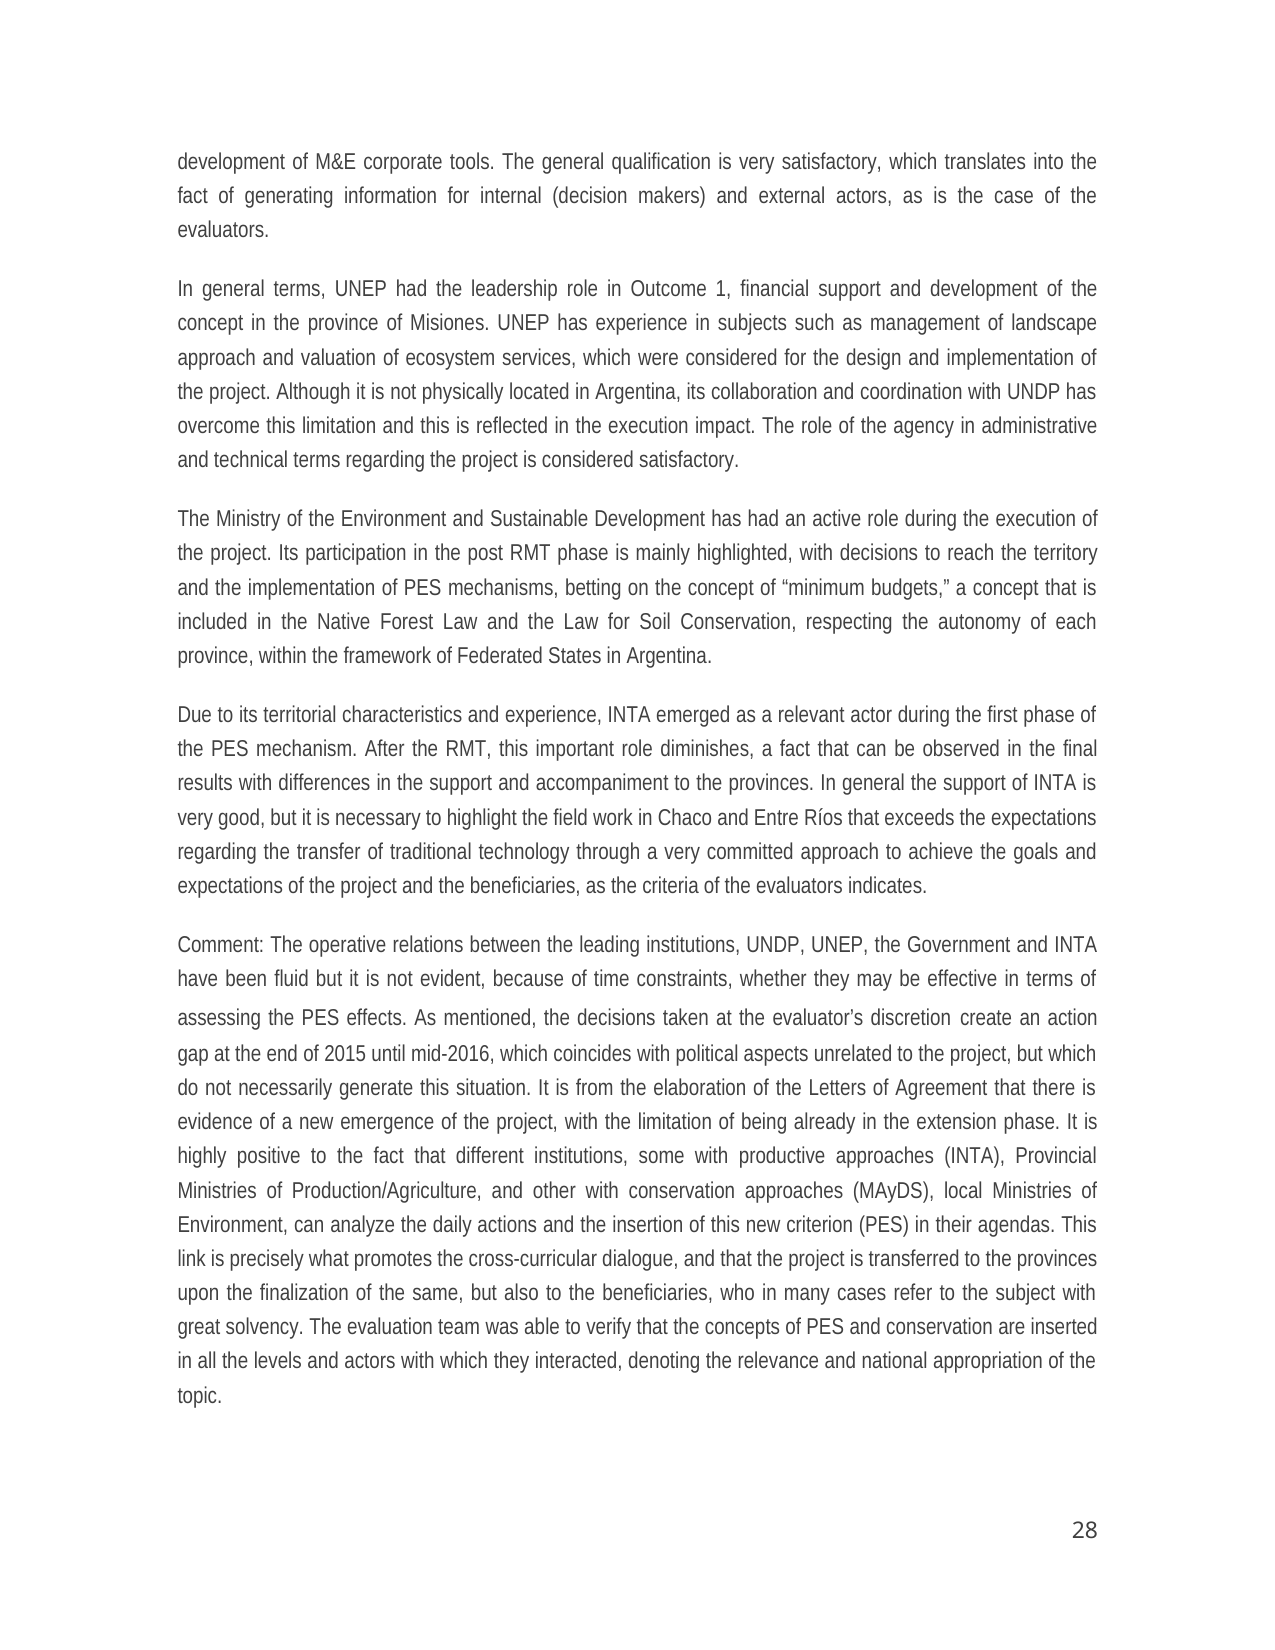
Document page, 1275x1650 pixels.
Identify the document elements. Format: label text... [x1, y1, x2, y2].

text In general terms, UNEP had the leadership role in Outcome 1, financial support and development of the concept in the province of Misiones. UNEP has experience in subjects such as management of landscape approach and valuation of ecosystem services, which were considered for the design and implementation of the project. Although it is not physically located in Argentina, its collaboration and coordination with UNDP has overcome this limitation and this is reflected in the execution impact. The role of the agency in administrative and technical terms regarding the project is considered satisfactory. [177, 275, 1098, 472]
text Due to its territorial characteristics and experience, INTA emerged as a relevant actor during the first phase of the PES mechanism. After the RMT, this important role diminishes, a fact that can be observed in the final results with differences in the support and accompaniment to the provinces. In general the support of INTA is very good, but it is necessary to highlight the field work in Chaco and Entre Ríos that exceeds the expectations regarding the transfer of traditional technology through a very committed approach to achieve the goals and expectations of the project and the beneficiaries, as the criteria of the evaluators indicates. [177, 701, 1098, 898]
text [177, 148, 1098, 242]
text The Ministry of the Environment and Sustainable Development has had an active role during the execution of the project. Its participation in the post RMT phase is mainly highlighted, with decisions to reach the territory and the implementation of PES mechanisms, betting on the concept of “minimum budgets,” a concept that is included in the Native Forest Law and the Law for Soil Conservation, respecting the autonomy of each province, within the framework of Federated States in Argentina. [177, 505, 1098, 668]
text Comment: The operative relations between the leading institutions, UNDP, UNEP, the Government and INTA have been fluid but it is not evident, because of time constraints, whether they may be effective in terms of assessing the PES effects. As mentioned, the decisions taken at the evaluator’s discretion create an action gap at the end of 2015 until mid-2016, which coincides with political aspects unrelated to the project, but which do not necessarily generate this situation. It is from the elaboration of the Letters of Agreement that there is evidence of a new emergence of the project, with the limitation of being already in the extension phase. It is highly positive to the fact that different institutions, some with productive approaches (INTA), Provincial Ministries of Production/Agriculture, and other with conservation approaches (MAyDS), local Ministries of Environment, can analyze the daily actions and the insertion of this new criterion (PES) in their agendas. This link is precisely what promotes the cross-curricular dialogue, and that the project is transferred to the provinces upon the finalization of the same, but also to the beneficiaries, who in many cases refer to the subject with great solvency. The evaluation team was able to verify that the concepts of PES and conservation are inserted in all the levels and actors with which they interacted, denoting the relevance and national appropriation of the topic. [177, 931, 1098, 1408]
